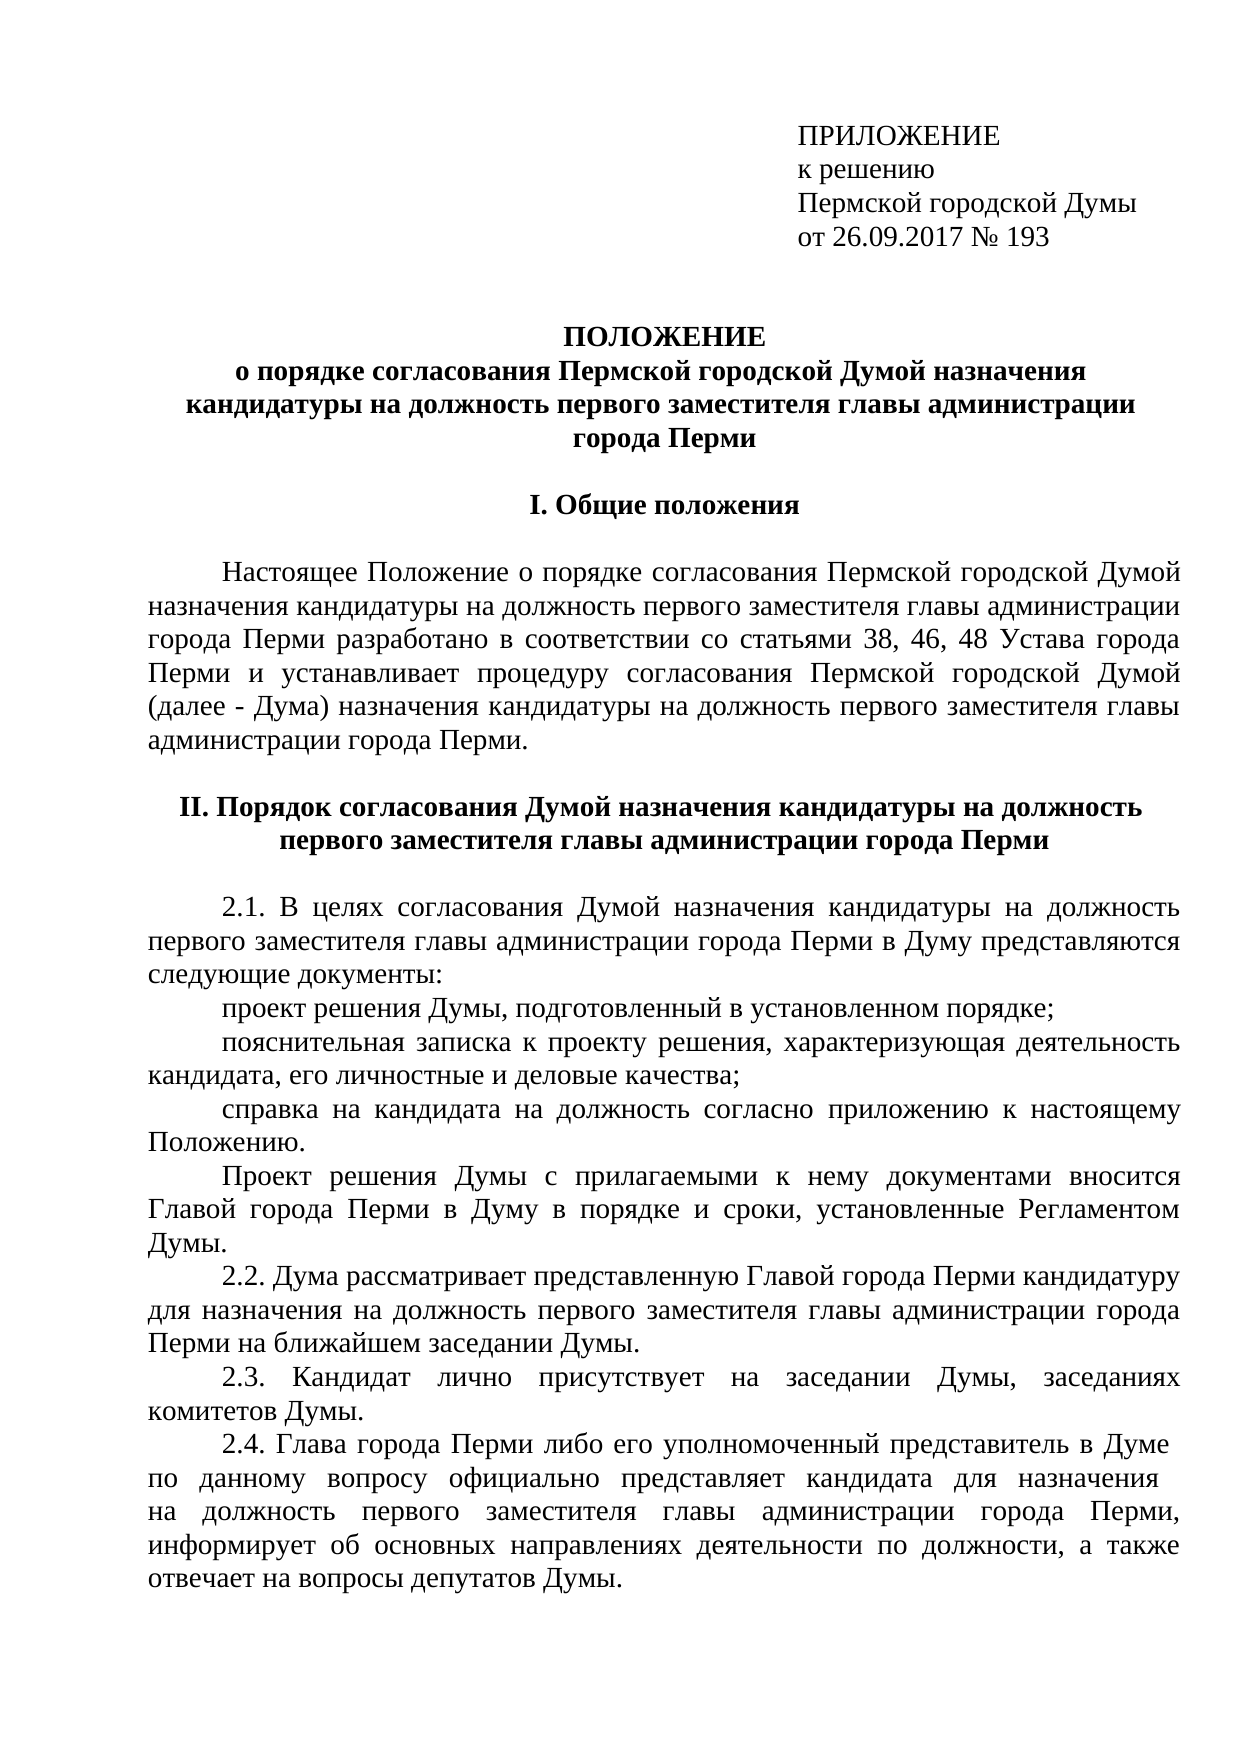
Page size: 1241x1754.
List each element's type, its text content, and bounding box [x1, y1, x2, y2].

text о порядке согласования Пермской городской Думой назначения кандидатуры на должность первого заместителя главы администрации города Перми [148, 353, 1181, 453]
text Пермской городской Думы [148, 185, 1181, 219]
text Настоящее Положение о порядке согласования Пермской городской Думой назначения кандидатуры на должность первого заместителя главы администрации города Перми разработано в соответствии со статьями 38, 46, 48 Устава города Перми и устанавливает процедуру согласования Пермской городской Думой (далее - Дума) назначения кандидатуры на должность первого заместителя главы администрации города Перми. [148, 554, 1181, 755]
text 2.2. Дума рассматривает представленную Главой города Перми кандидатуру для назначения на должность первого заместителя главы администрации города Перми на ближайшем заседании Думы. [148, 1258, 1181, 1359]
text 2.4. Глава города Перми либо его уполномоченный представитель в Думе по данному вопросу официально представляет кандидата для назначения на должность первого заместителя главы администрации города Перми, информирует об основных направлениях деятельности по должности, а также отвечает на вопросы депутатов Думы. [148, 1426, 1181, 1594]
text II. Порядок согласования Думой назначения кандидатуры на должность первого заместителя главы администрации города Перми [148, 789, 1181, 856]
text справка на кандидата на должность согласно приложению к настоящему Положению. [148, 1091, 1181, 1158]
text 2.1. В целях согласования Думой назначения кандидатуры на должность первого заместителя главы администрации города Перми в Думу представляются следующие документы: [148, 889, 1181, 990]
text 2.3. Кандидат лично присутствует на заседании Думы, заседаниях комитетов Думы. [148, 1359, 1181, 1426]
text к решению [148, 152, 1181, 185]
text проект решения Думы, подготовленный в установленном порядке; [148, 990, 1181, 1024]
text ПОЛОЖЕНИЕ [148, 319, 1181, 353]
text ПРИЛОЖЕНИЕ [797, 118, 1181, 152]
text от 26.09.2017 № 193 [148, 219, 1181, 252]
text пояснительная записка к проекту решения, характеризующая деятельность кандидата, его личностные и деловые качества; [148, 1024, 1181, 1091]
text I. Общие положения [148, 487, 1181, 521]
text Проект решения Думы с прилагаемыми к нему документами вносится Главой города Перми в Думу в порядке и сроки, установленные Регламентом Думы. [148, 1158, 1181, 1258]
